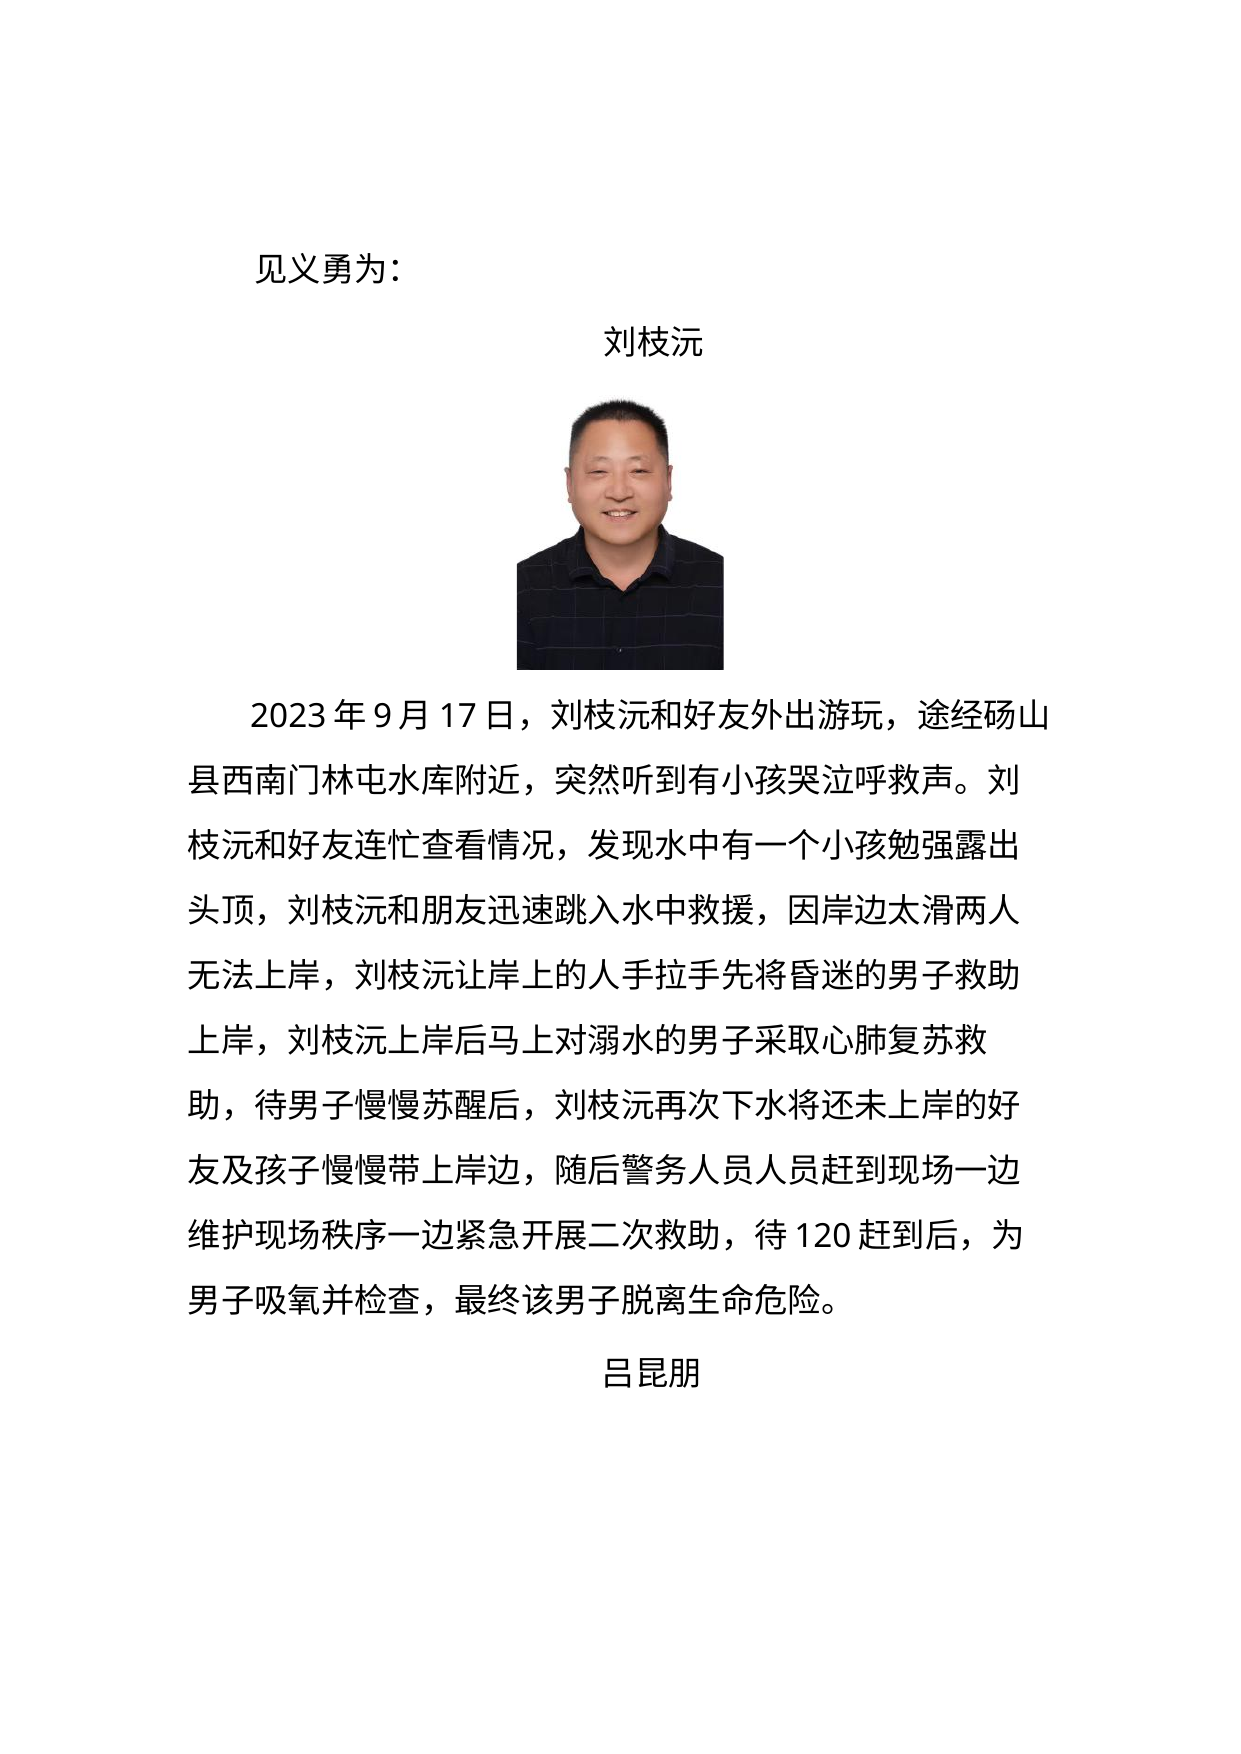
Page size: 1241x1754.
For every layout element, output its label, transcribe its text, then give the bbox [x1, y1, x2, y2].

text 2023年9月17日，刘枝沅和好友外出游玩，途经砀山县西南门林屯水库附近，突然听到有小孩哭泣呼救声。刘枝沅和好友连忙查看情况，发现水中有一个小孩勉强露出头顶，刘枝沅和朋友迅速跳入水中救援，因岸边太滑两人无法上岸，刘枝沅让岸上的人手拉手先将昏迷的男子救助上岸，刘枝沅上岸后马上对溺水的男子采取心肺复苏救助，待男子慢慢苏醒后，刘枝沅再次下水将还未上岸的好友及孩子慢慢带上岸边，随后警务人员人员赶到现场一边维护现场秩序一边紧急开展二次救助，待120赶到后，为男子吸氧并检查，最终该男子脱离生命危险。 [187, 681, 1053, 1331]
text 见义勇为： [187, 235, 1053, 300]
picture [516, 380, 724, 670]
text 刘枝沅 [187, 308, 1053, 373]
text 吕昆朋 [187, 1338, 1053, 1403]
